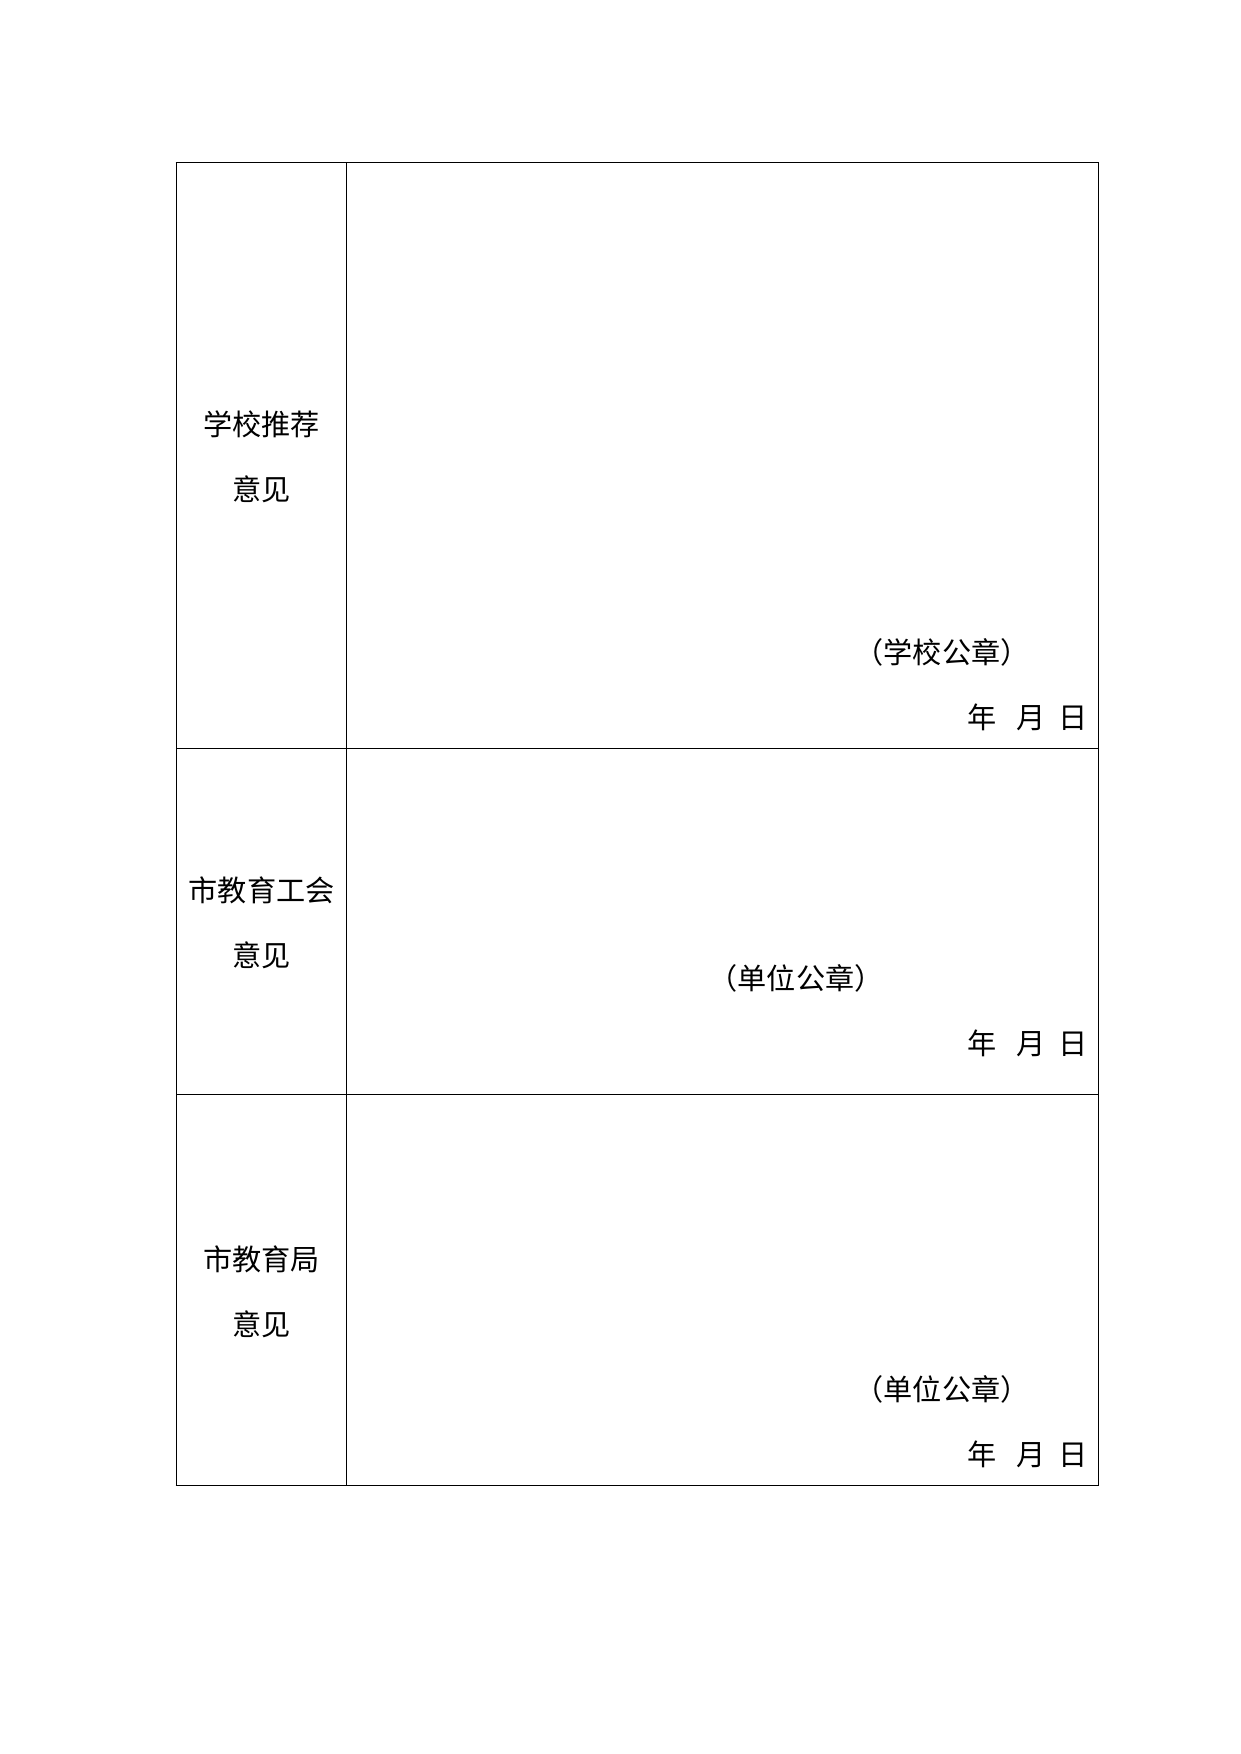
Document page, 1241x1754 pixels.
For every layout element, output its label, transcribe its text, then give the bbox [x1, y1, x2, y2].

table_header （学校公章） 年 月 日 [347, 163, 1098, 748]
table_cell （单位公章） 年 月 日 [347, 1095, 1098, 1485]
table_header 学校推荐 意见 [177, 163, 346, 748]
table_cell 市教育局 意见 [177, 1095, 346, 1485]
table_cell （单位公章） 年 月 日 [347, 749, 1098, 1094]
table_cell 市教育工会 意见 [177, 749, 346, 1094]
